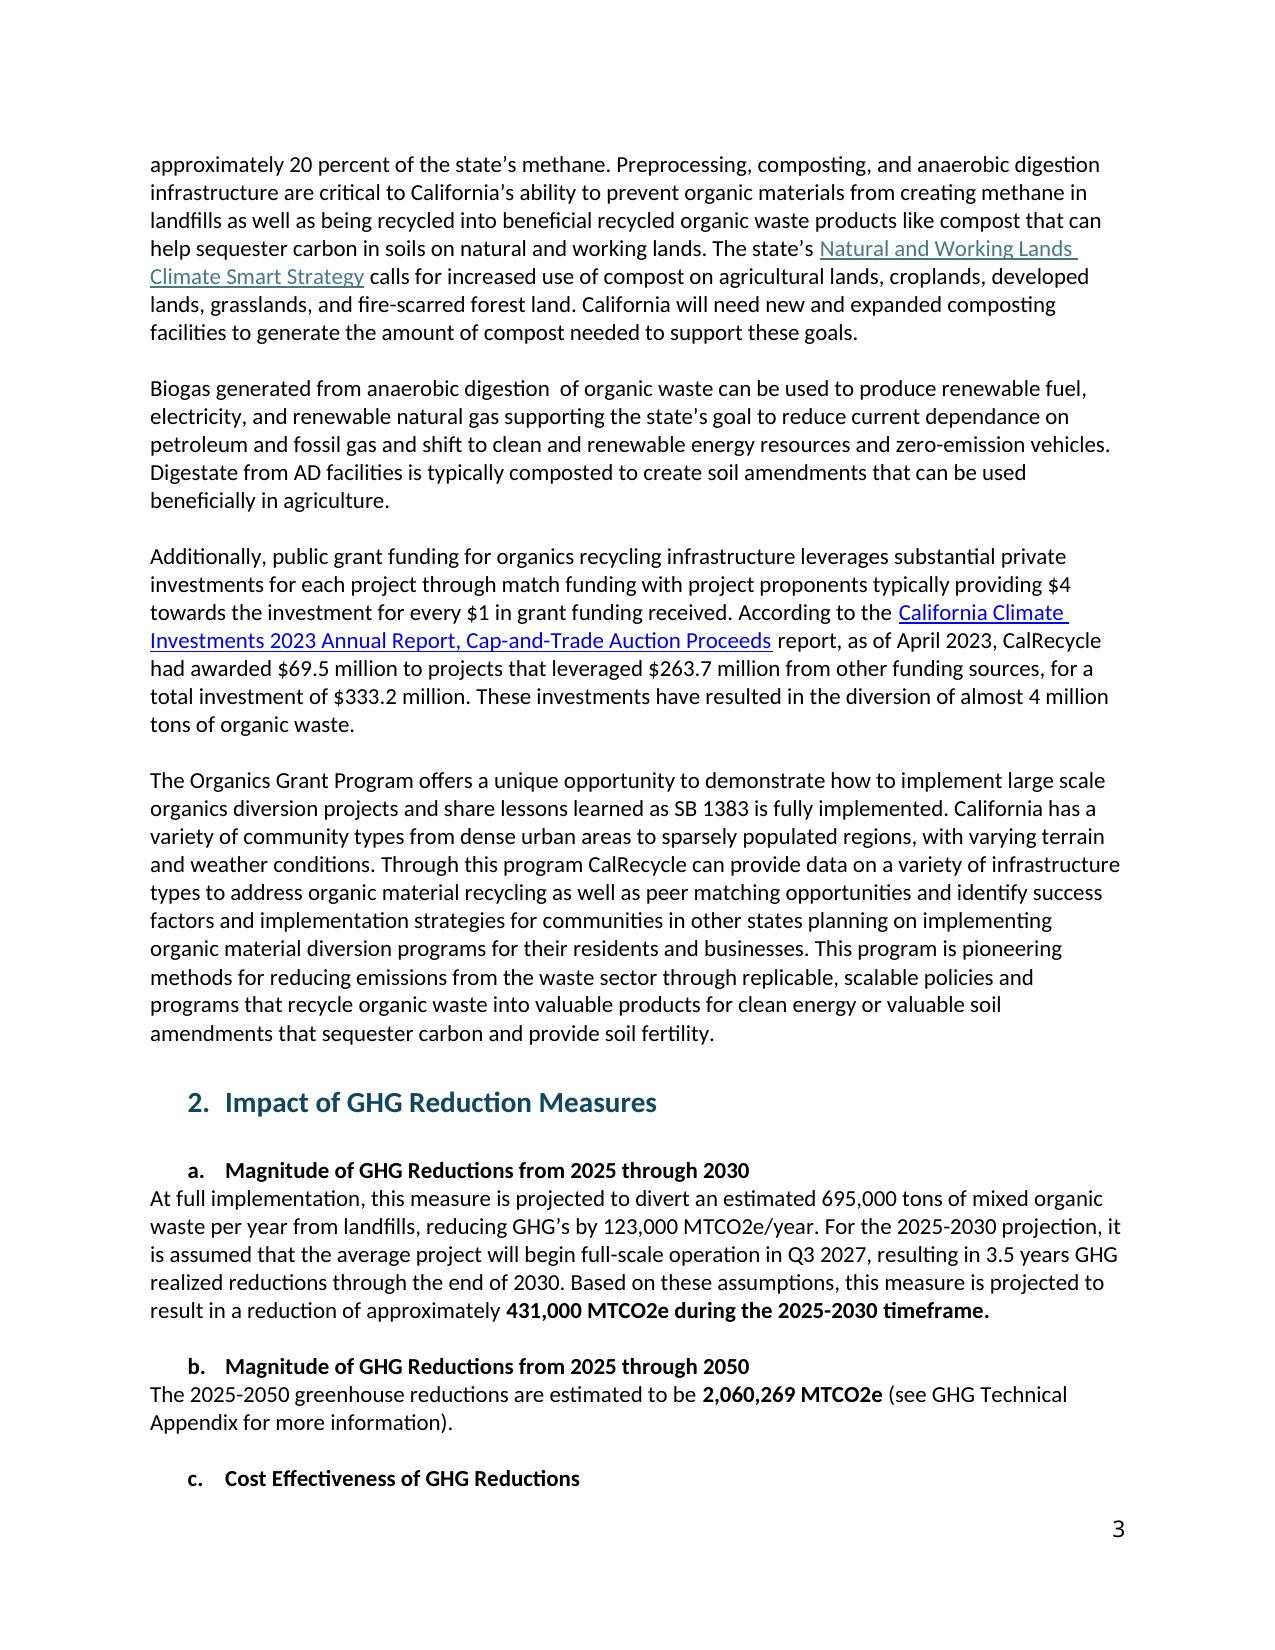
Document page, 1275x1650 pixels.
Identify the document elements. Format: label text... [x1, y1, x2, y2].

list Biogas generated from anaerobic digestion of organic waste can be used to produce renewable fuel, electricity, and renewable natural gas supporting the state’s goal to reduce current dependance on petroleum and fossil gas and shift to clean and renewable energy resources and zero-emission vehicles. Digestate from AD facilities is typically composted to create soil amendments that can be used beneficially in agriculture. [150, 374, 1125, 514]
list Magnitude of GHG Reductions from 2025 through 2050 [187, 1352, 1125, 1380]
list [150, 150, 1125, 346]
text At full implementation, this measure is projected to divert an estimated 695,000 tons of mixed organic waste per year from landfills, reducing GHG’s by 123,000 MTCO2e/year. For the 2025-2030 projection, it is assumed that the average project will begin full-scale operation in Q3 2027, resulting in 3.5 years GHG realized reductions through the end of 2030. Based on these assumptions, this measure is projected to result in a reduction of approximately 431,000 MTCO2e during the 2025-2030 timeframe. [150, 1184, 1125, 1324]
text The 2025-2050 greenhouse reductions are estimated to be 2,060,269 MTCO2e (see GHG Technical Appendix for more information). [150, 1380, 1125, 1436]
subtitle Impact of GHG Reduction Measures [187, 1084, 1125, 1120]
list Cost Effectiveness of GHG Reductions [187, 1464, 1125, 1492]
text The Organics Grant Program offers a unique opportunity to demonstrate how to implement large scale organics diversion projects and share lessons learned as SB 1383 is fully implemented. California has a variety of community types from dense urban areas to sparsely populated regions, with varying terrain and weather conditions. Through this program CalRecycle can provide data on a variety of infrastructure types to address organic material recycling as well as peer matching opportunities and identify success factors and implementation strategies for communities in other states planning on implementing organic material diversion programs for their residents and businesses. This program is pioneering methods for reducing emissions from the waste sector through replicable, scalable policies and programs that recycle organic waste into valuable products for clean energy or valuable soil amendments that sequester carbon and provide soil fertility. [150, 766, 1125, 1047]
list Magnitude of GHG Reductions from 2025 through 2030 [187, 1156, 1125, 1184]
list Additionally, public grant funding for organics recycling infrastructure leverages substantial private investments for each project through match funding with project proponents typically providing $4 towards the investment for every $1 in grant funding received. According to the California Climate Investments 2023 Annual Report, Cap-and-Trade Auction Proceeds report, as of April 2023, CalRecycle had awarded $69.5 million to projects that leveraged $263.7 million from other funding sources, for a total investment of $333.2 million. These investments have resulted in the diversion of almost 4 million tons of organic waste. [150, 542, 1125, 738]
